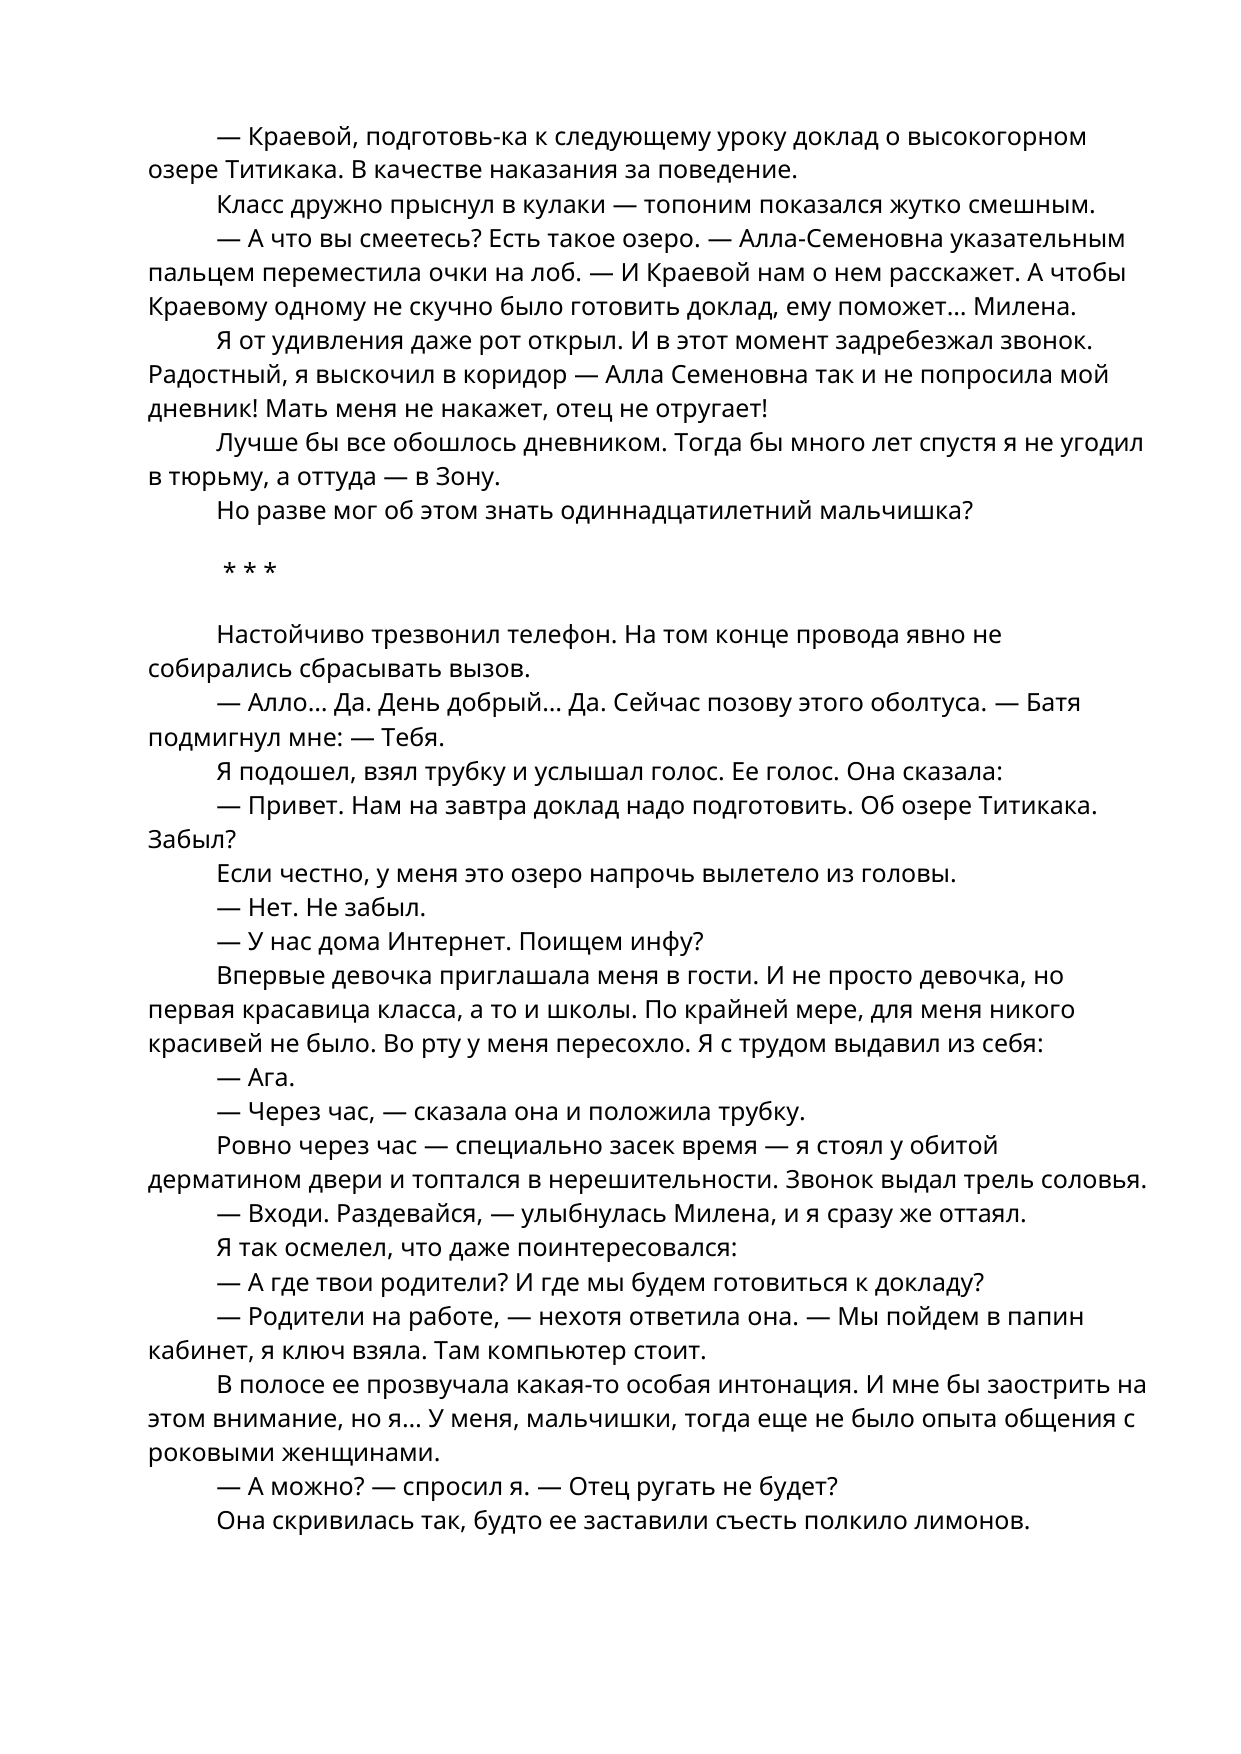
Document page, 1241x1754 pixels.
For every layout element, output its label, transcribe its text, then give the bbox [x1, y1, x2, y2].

text — Родители на работе, — нехотя ответила она. — Мы пойдем в папин кабинет, я ключ взяла. Там компьютер стоит. [148, 1298, 1152, 1366]
text — А где твои родители? И где мы будем готовиться к докладу? [148, 1264, 1152, 1298]
text — У нас дома Интернет. Поищем инфу? [148, 923, 1152, 958]
text — Алло… Да. День добрый… Да. Сейчас позову этого оболтуса. — Батя подмигнул мне: — Тебя. [148, 685, 1152, 753]
text Я подошел, взял трубку и услышал голос. Ее голос. Она сказала: [148, 753, 1152, 787]
text Я так осмелел, что даже поинтересовался: [148, 1230, 1152, 1264]
text Если честно, у меня это озеро напрочь вылетело из головы. [148, 855, 1152, 889]
text Класс дружно прыснул в кулаки — топоним показался жутко смешным. [148, 186, 1152, 220]
text — Привет. Нам на завтра доклад надо подготовить. Об озере Титикака. Забыл? [148, 787, 1152, 855]
text Впервые девочка приглашала меня в гости. И не просто девочка, но первая красавица класса, а то и школы. По крайней мере, для меня никого красивей не было. Во рту у меня пересохло. Я с трудом выдавил из себя: [148, 958, 1152, 1060]
text — Входи. Раздевайся, — улыбнулась Милена, и я сразу же оттаял. [148, 1196, 1152, 1230]
text — А что вы смеетесь? Есть такое озеро. — Алла-Семеновна указательным пальцем переместила очки на лоб. — И Краевой нам о нем расскажет. А чтобы Краевому одному не скучно было готовить доклад, ему поможет… Милена. [148, 220, 1152, 322]
text — Через час, — сказала она и положила трубку. [148, 1094, 1152, 1128]
text Я от удивления даже рот открыл. И в этот момент задребезжал звонок. Радостный, я выскочил в коридор — Алла Семеновна так и не попросила мой дневник! Мать меня не накажет, отец не отругает! [148, 322, 1152, 425]
text Она скривилась так, будто ее заставили съесть полкило лимонов. [148, 1503, 1152, 1537]
text Но разве мог об этом знать одиннадцатилетний мальчишка? [148, 493, 1152, 527]
text В полосе ее прозвучала какая-то особая интонация. И мне бы заострить на этом внимание, но я… У меня, мальчишки, тогда еще не было опыта общения с роковыми женщинами. [148, 1366, 1152, 1468]
text Настойчиво трезвонил телефон. На том конце провода явно не собирались сбрасывать вызов. [148, 617, 1152, 685]
text * * * [148, 555, 1152, 589]
text — А можно? — спросил я. — Отец ругать не будет? [148, 1468, 1152, 1503]
text — Краевой, подготовь-ка к следующему уроку доклад о высокогорном озере Титикака. В качестве наказания за поведение. [148, 118, 1152, 186]
text — Ага. [148, 1060, 1152, 1094]
text Ровно через час — специально засек время — я стоял у обитой дерматином двери и топтался в нерешительности. Звонок выдал трель соловья. [148, 1128, 1152, 1196]
text Лучше бы все обошлось дневником. Тогда бы много лет спустя я не угодил в тюрьму, а оттуда — в Зону. [148, 425, 1152, 493]
text — Нет. Не забыл. [148, 889, 1152, 923]
